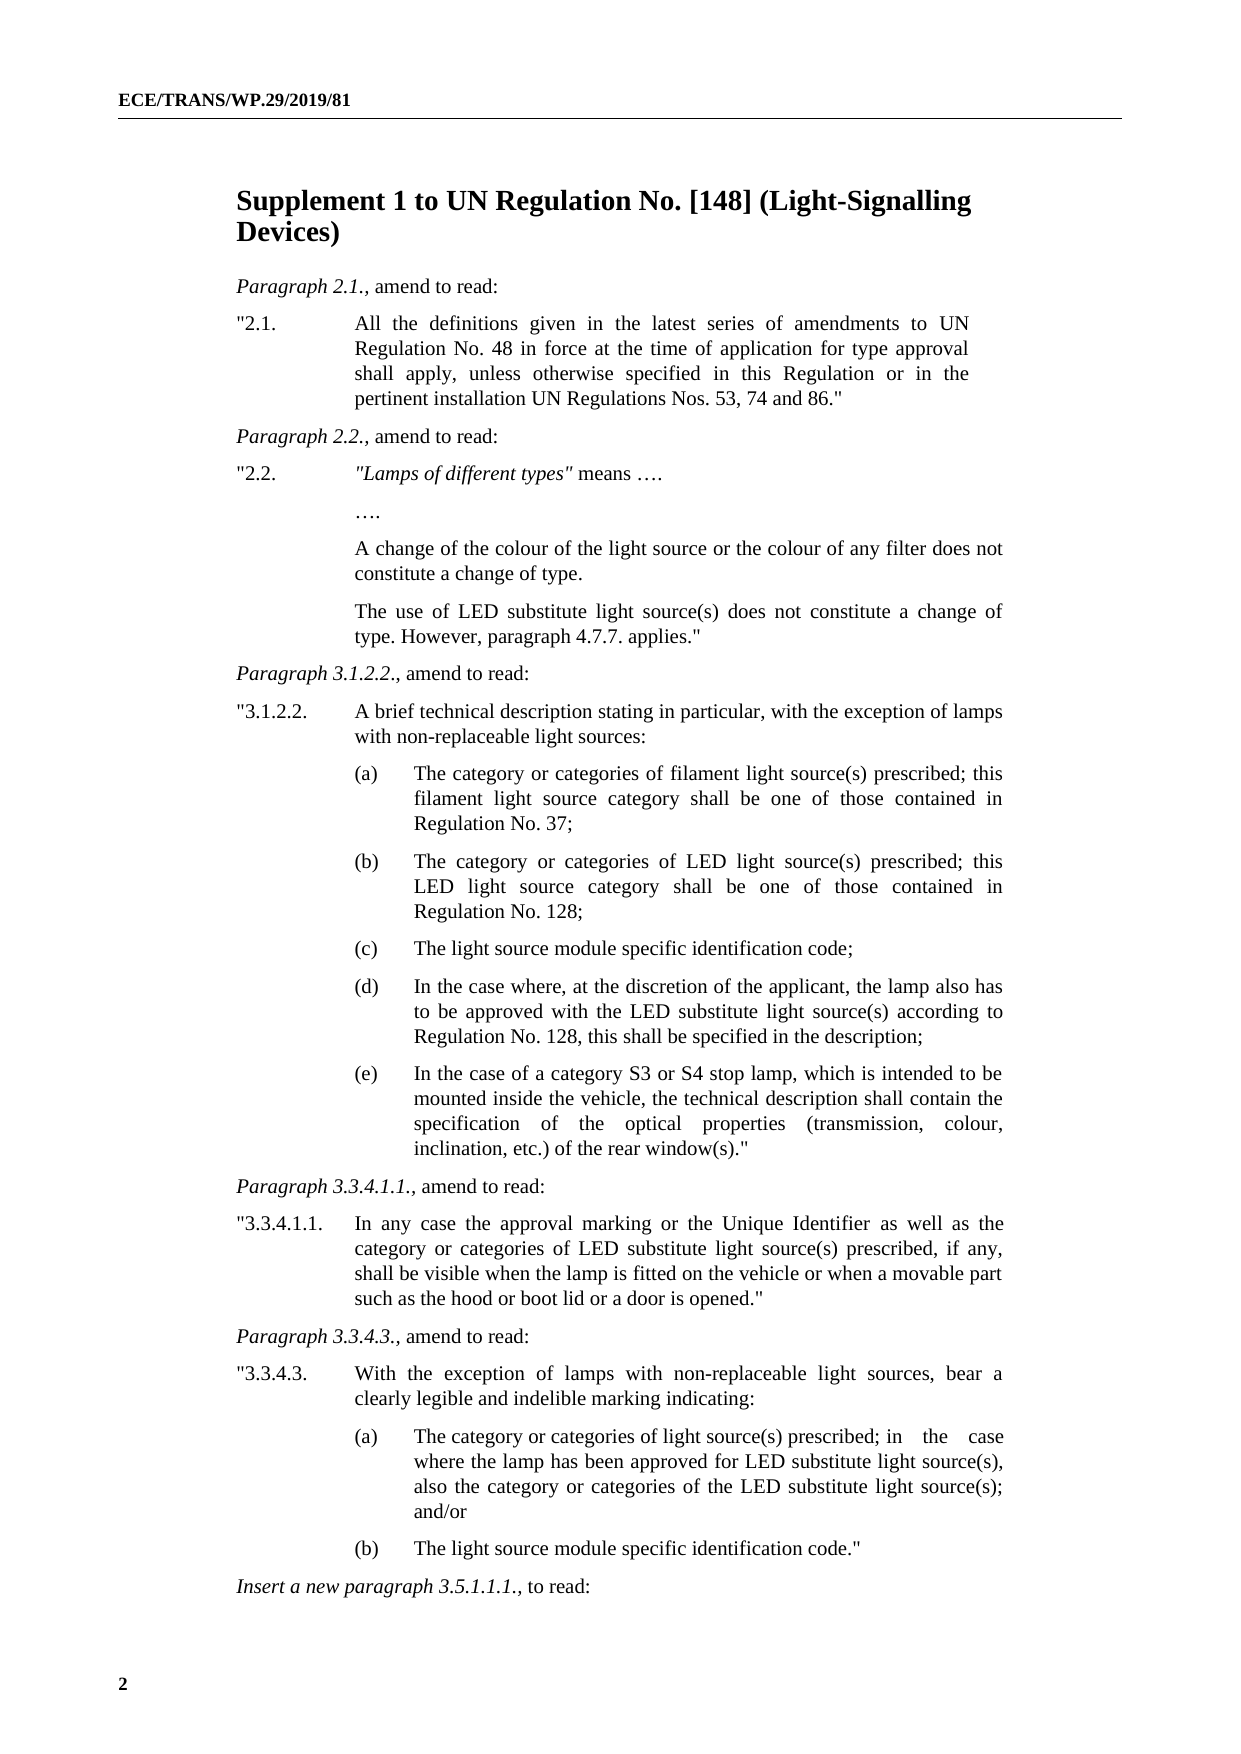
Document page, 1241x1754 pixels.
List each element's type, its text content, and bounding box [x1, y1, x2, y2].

text (d) In the case where, at the discretion of the applicant, the lamp also has to be approved with the LED substitute light source(s) according to Regulation No. 128, this shall be specified in the description; [354, 973, 1004, 1048]
text "3.3.4.1.1. In any case the approval marking or the Unique Identifier as well as the category or categories of LED substitute light source(s) prescribed, if any, shall be visible when the lamp is fitted on the vehicle or when a movable part such as the hood or boot lid or a door is opened." [236, 1210, 1004, 1310]
text A change of the colour of the light source or the colour of any filter does not constitute a change of type. [354, 535, 1004, 585]
text (b) The light source module specific identification code." [236, 1535, 1004, 1560]
text …. [354, 498, 1004, 523]
text Paragraph 2.1., amend to read: [236, 273, 1122, 298]
text The use of LED substitute light source(s) does not constitute a change of type. However, paragraph 4.7.7. applies." [354, 598, 1004, 648]
text "2.2. "Lamps of different types" means …. [236, 460, 1004, 485]
text Paragraph 3.3.4.3., amend to read: [236, 1323, 1004, 1348]
text (a) The category or categories of filament light source(s) prescribed; this filament light source category shall be one of those contained in Regulation No. 37; [354, 760, 1004, 835]
text "2.1. All the definitions given in the latest series of amendments to UN Regulation No. 48 in force at the time of application for type approval shall apply, unless otherwise specified in this Regulation or in the pertinent installation UN Regulations Nos. 53, 74 and 86." [236, 310, 969, 410]
text "3.3.4.3. With the exception of lamps with non-replaceable light sources, bear a clearly legible and indelible marking indicating: [236, 1360, 1004, 1410]
text Paragraph 3.1.2.2., amend to read: [236, 660, 1004, 685]
text (a) The category or categories of light source(s) prescribed; in the case where the lamp has been approved for LED substitute light source(s), also the category or categories of the LED substitute light source(s); and/or [354, 1423, 1004, 1523]
text Supplement 1 to UN Regulation No. [148] (Light-Signalling Devices) [118, 185, 1004, 248]
text Paragraph 3.3.4.1.1., amend to read: [236, 1173, 1004, 1198]
text (c) The light source module specific identification code; [354, 935, 1004, 960]
text "3.1.2.2. A brief technical description stating in particular, with the exception of lamps with non-replaceable light sources: [236, 698, 1004, 748]
text Paragraph 2.2., amend to read: [236, 423, 1004, 448]
text (b) The category or categories of LED light source(s) prescribed; this LED light source category shall be one of those contained in Regulation No. 128; [354, 848, 1004, 923]
text (e) In the case of a category S3 or S4 stop lamp, which is intended to be mounted inside the vehicle, the technical description shall contain the specification of the optical properties (transmission, colour, inclination, etc.) of the rear window(s)." [354, 1060, 1004, 1160]
text Insert a new paragraph 3.5.1.1.1., to read: [236, 1573, 1004, 1598]
